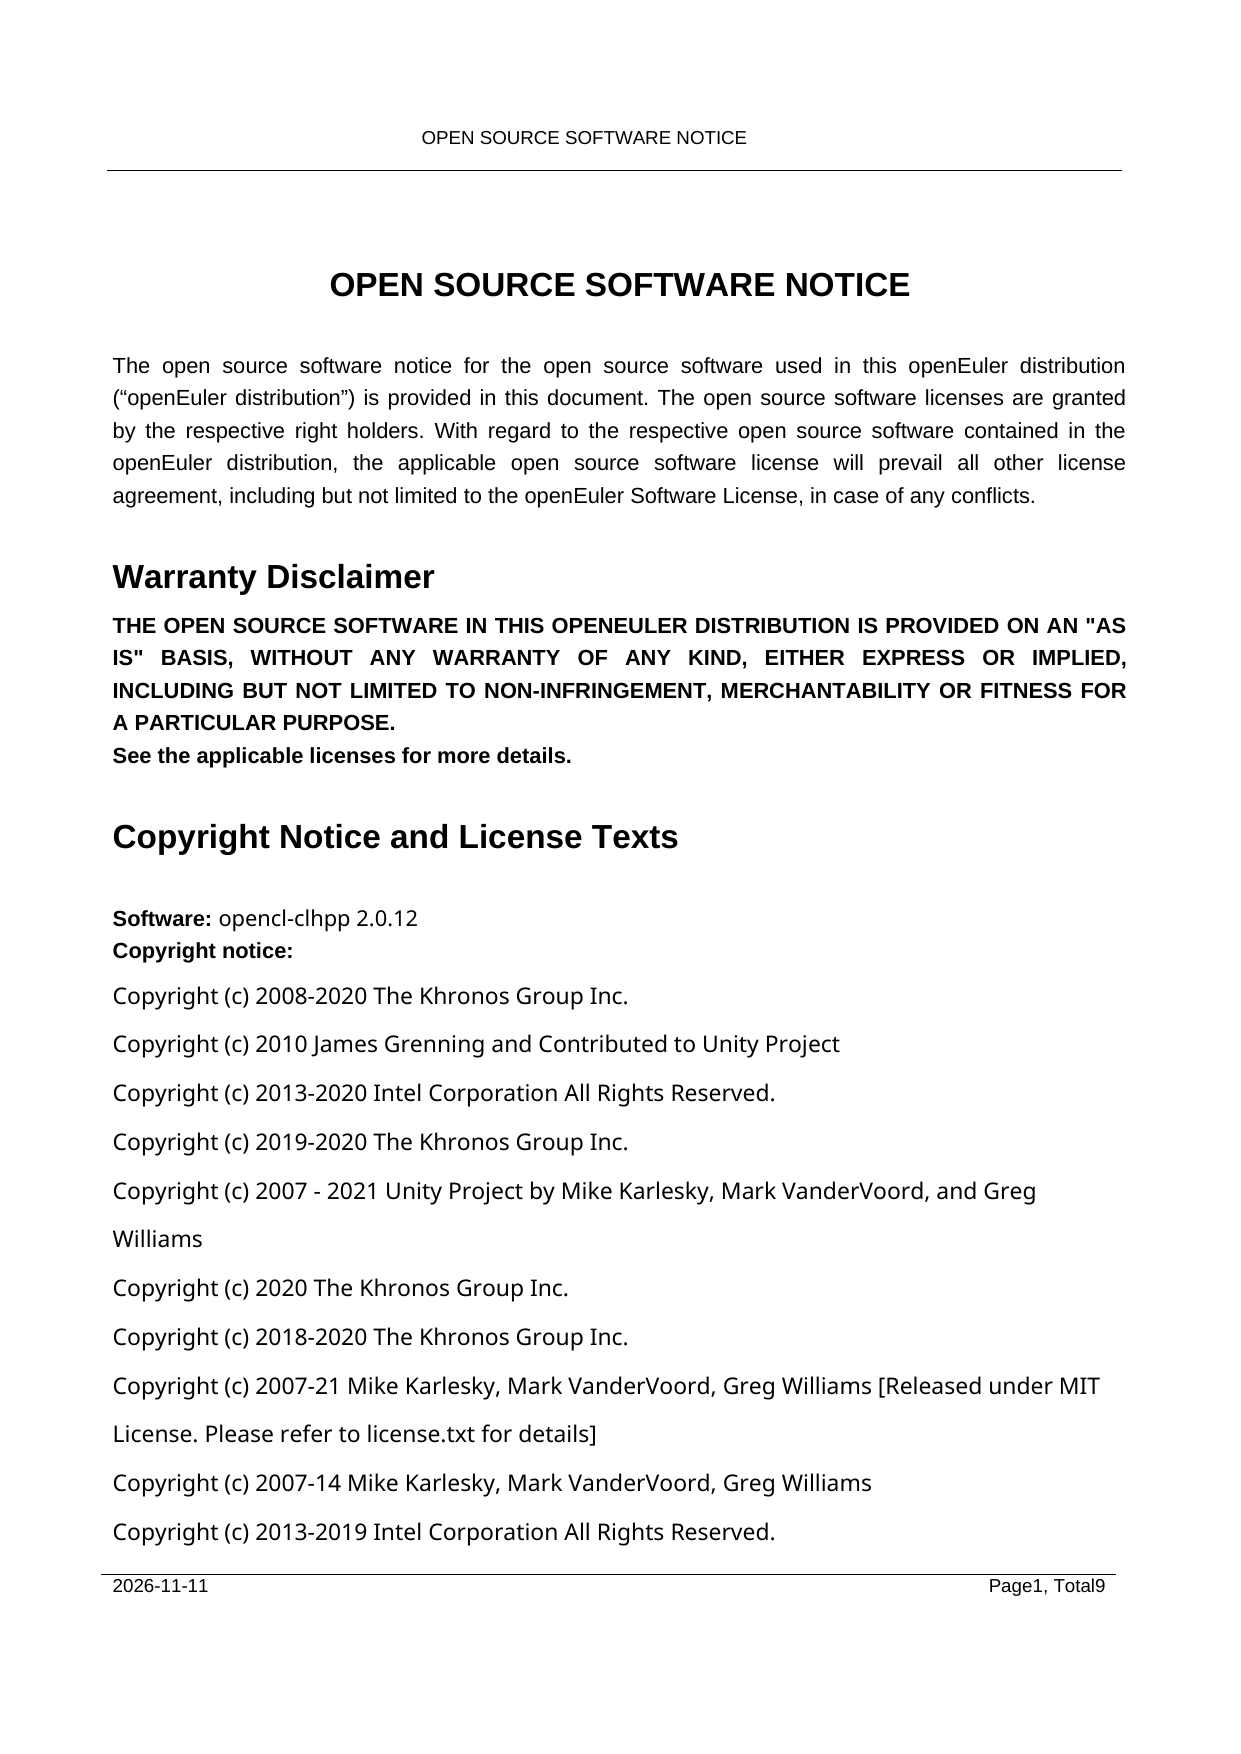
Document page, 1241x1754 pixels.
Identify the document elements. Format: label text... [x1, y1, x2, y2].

text Copyright Notice and License Texts [112, 804, 1128, 869]
text THE OPEN SOURCE SOFTWARE IN THIS OPENEULER DISTRIBUTION IS PROVIDED ON AN "AS IS" BASIS, WITHOUT ANY WARRANTY OF ANY KIND, EITHER EXPRESS OR IMPLIED, INCLUDING BUT NOT LIMITED TO NON-INFRINGEMENT, MERCHANTABILITY OR FITNESS FOR A PARTICULAR PURPOSE. See the applicable licenses for more details. [112, 609, 1128, 771]
text Software: opencl-clhpp 2.0.12 [112, 901, 1128, 934]
text OPEN SOURCE SOFTWARE NOTICE [112, 251, 1128, 316]
text The open source software notice for the open source software used in this openEuler distribution (“openEuler distribution”) is provided in this document. The open source software licenses are granted by the respective right holders. With regard to the respective open source software contained in the openEuler distribution, the applicable open source software license will prevail all other license agreement, including but not limited to the openEuler Software License, in case of any conflicts. [112, 349, 1128, 511]
text Warranty Disclaimer [112, 544, 1128, 609]
text Copyright notice: [112, 934, 1128, 966]
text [112, 979, 1128, 1548]
